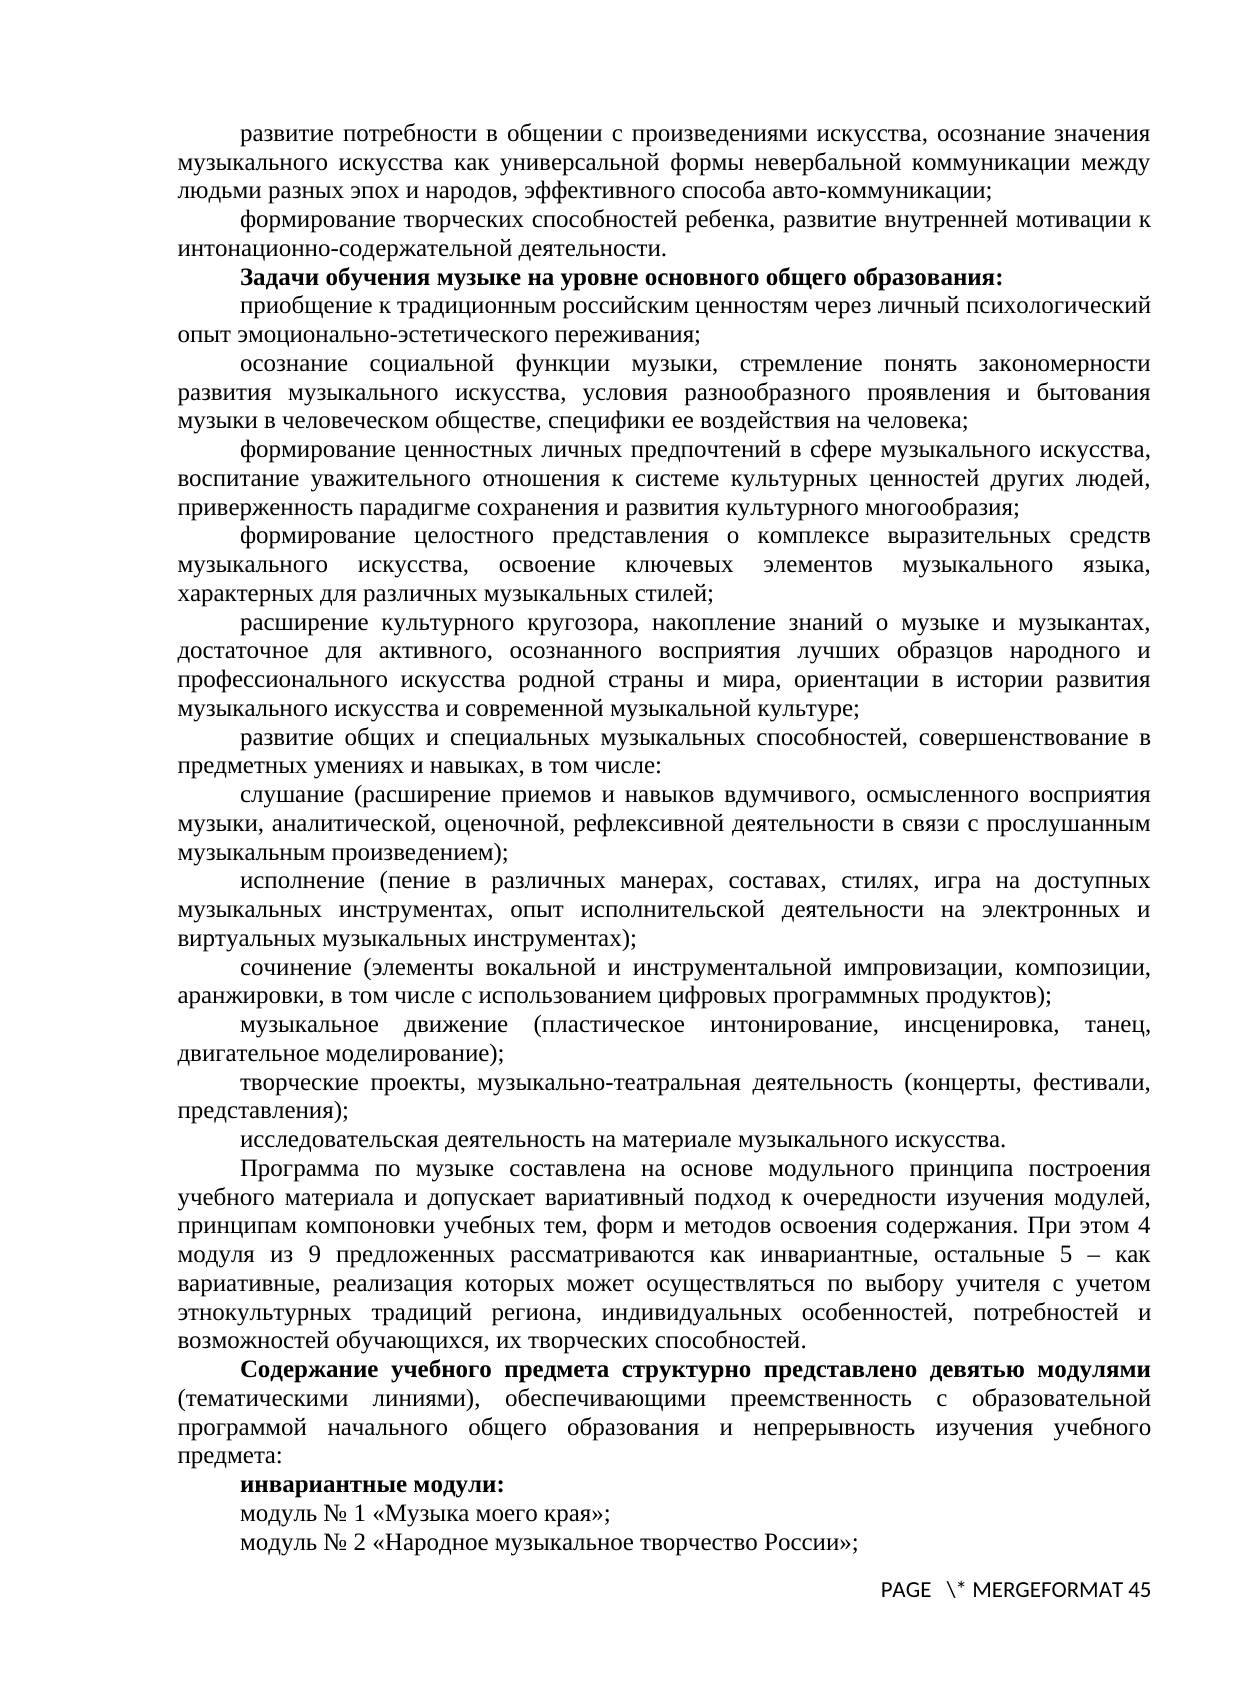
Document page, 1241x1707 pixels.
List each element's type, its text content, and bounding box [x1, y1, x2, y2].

text исследовательская деятельность на материале музыкального искусства. [177, 1124, 1152, 1153]
text музыкальное движение (пластическое интонирование, инсценировка, танец, двигательное моделирование); [177, 1009, 1152, 1067]
text расширение культурного кругозора, накопление знаний о музыке и музыкантах, достаточное для активного, осознанного восприятия лучших образцов народного и профессионального искусства родной страны и мира, ориентации в истории развития музыкального искусства и современной музыкальной культуре; [177, 607, 1152, 722]
text творческие проекты, музыкально-театральная деятельность (концерты, фестивали, представления); [177, 1067, 1152, 1124]
text исполнение (пение в различных манерах, составах, стилях, игра на доступных музыкальных инструментах, опыт исполнительской деятельности на электронных и виртуальных музыкальных инструментах); [177, 866, 1152, 952]
text модуль № 2 «Народное музыкальное творчество России»; [177, 1527, 1152, 1556]
text Задачи обучения музыке на уровне основного общего образования: [177, 262, 1152, 291]
text сочинение (элементы вокальной и инструментальной импровизации, композиции, аранжировки, в том числе с использованием цифровых программных продуктов); [177, 952, 1152, 1009]
text формирование целостного представления о комплексе выразительных средств музыкального искусства, освоение ключевых элементов музыкального языка, характерных для различных музыкальных стилей; [177, 521, 1152, 607]
text Программа по музыке составлена на основе модульного принципа построения учебного материала и допускает вариативный подход к очередности изучения модулей, принципам компоновки учебных тем, форм и методов освоения содержания. При этом 4 модуля из 9 предложенных рассматриваются как инвариантные, остальные 5 – как вариативные, реализация которых может осуществляться по выбору учителя с учетом этнокультурных традиций региона, индивидуальных особенностей, потребностей и возможностей обучающихся, их творческих способностей. [177, 1153, 1152, 1354]
text развитие общих и специальных музыкальных способностей, совершенствование в предметных умениях и навыках, в том числе: [177, 722, 1152, 779]
text развитие потребности в общении с произведениями искусства, осознание значения музыкального искусства как универсальной формы невербальной коммуникации между людьми разных эпох и народов, эффективного способа авто-коммуникации; [177, 118, 1152, 204]
text приобщение к традиционным российским ценностям через личный психологический опыт эмоционально-эстетического переживания; [177, 291, 1152, 348]
text осознание социальной функции музыки, стремление понять закономерности развития музыкального искусства, условия разнообразного проявления и бытования музыки в человеческом обществе, специфики ее воздействия на человека; [177, 348, 1152, 434]
text модуль № 1 «Музыка моего края»; [177, 1498, 1152, 1527]
text слушание (расширение приемов и навыков вдумчивого, осмысленного восприятия музыки, аналитической, оценочной, рефлексивной деятельности в связи с прослушанным музыкальным произведением); [177, 779, 1152, 866]
text Содержание учебного предмета структурно представлено девятью модулями (тематическими линиями), обеспечивающими преемственность с образовательной программой начального общего образования и непрерывность изучения учебного предмета: [177, 1354, 1152, 1469]
text формирование творческих способностей ребенка, развитие внутренней мотивации к интонационно-содержательной деятельности. [177, 204, 1152, 262]
text формирование ценностных личных предпочтений в сфере музыкального искусства, воспитание уважительного отношения к системе культурных ценностей других людей, приверженность парадигме сохранения и развития культурного многообразия; [177, 434, 1152, 521]
text инвариантные модули: [177, 1469, 1152, 1498]
